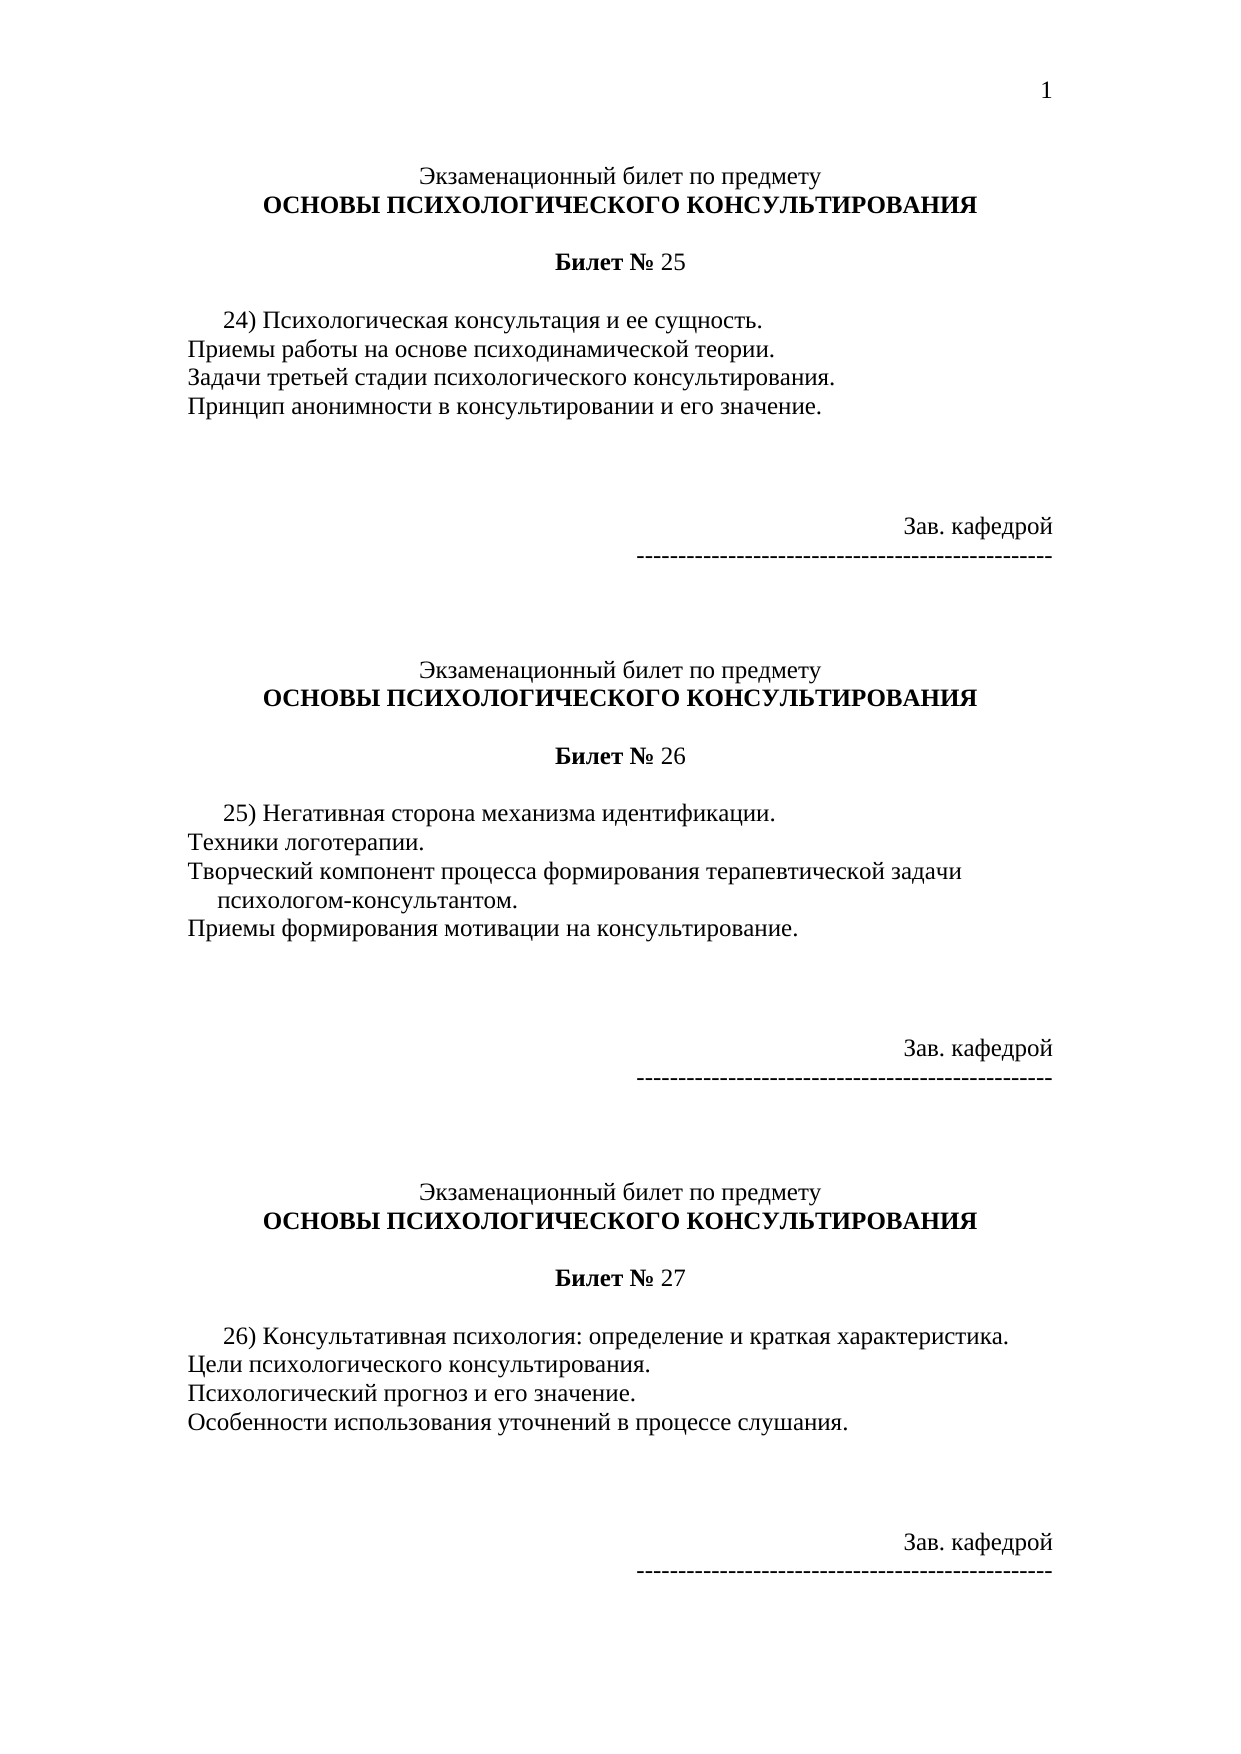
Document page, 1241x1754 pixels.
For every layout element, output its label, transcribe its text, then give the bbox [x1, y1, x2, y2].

list Психологический прогноз и его значение. [187, 1378, 1053, 1407]
text Зав. кафедрой [187, 511, 1053, 540]
list Особенности использования уточнений в процессе слушания. [187, 1407, 1053, 1436]
list Консультативная психология: определение и краткая характеристика. [223, 1321, 1053, 1349]
text ОСНОВЫ ПСИХОЛОГИЧЕСКОГО КОНСУЛЬТИРОВАНИЯ [187, 190, 1053, 219]
text Зав. кафедрой [187, 1527, 1053, 1556]
text ОСНОВЫ ПСИХОЛОГИЧЕСКОГО КОНСУЛЬТИРОВАНИЯ [187, 1206, 1053, 1234]
text -------------------------------------------------- [187, 540, 1053, 568]
text Зав. кафедрой [187, 1033, 1053, 1062]
text Билет № 27 [187, 1263, 1053, 1292]
text Экзаменационный билет по предмету [187, 1177, 1053, 1206]
text Билет № 26 [187, 741, 1053, 770]
list Задачи третьей стадии психологического консультирования. [187, 362, 1053, 391]
list Негативная сторона механизма идентификации. [223, 798, 1053, 827]
list Психологическая консультация и ее сущность. [223, 305, 1053, 334]
list Техники логотерапии. [187, 827, 1053, 856]
text -------------------------------------------------- [187, 1556, 1053, 1584]
text Билет № 25 [187, 247, 1053, 276]
list Цели психологического консультирования. [187, 1349, 1053, 1378]
text Экзаменационный билет по предмету [187, 655, 1053, 683]
list Приемы работы на основе психодинамической теории. [187, 334, 1053, 362]
text Экзаменационный билет по предмету [187, 161, 1053, 190]
text ОСНОВЫ ПСИХОЛОГИЧЕСКОГО КОНСУЛЬТИРОВАНИЯ [187, 683, 1053, 712]
list Принцип анонимности в консультировании и его значение. [187, 391, 1053, 420]
list Приемы формирования мотивации на консультирование. [187, 913, 1053, 942]
text -------------------------------------------------- [187, 1062, 1053, 1091]
list Творческий компонент процесса формирования терапевтической задачи психологом-консультантом. [187, 856, 1053, 913]
